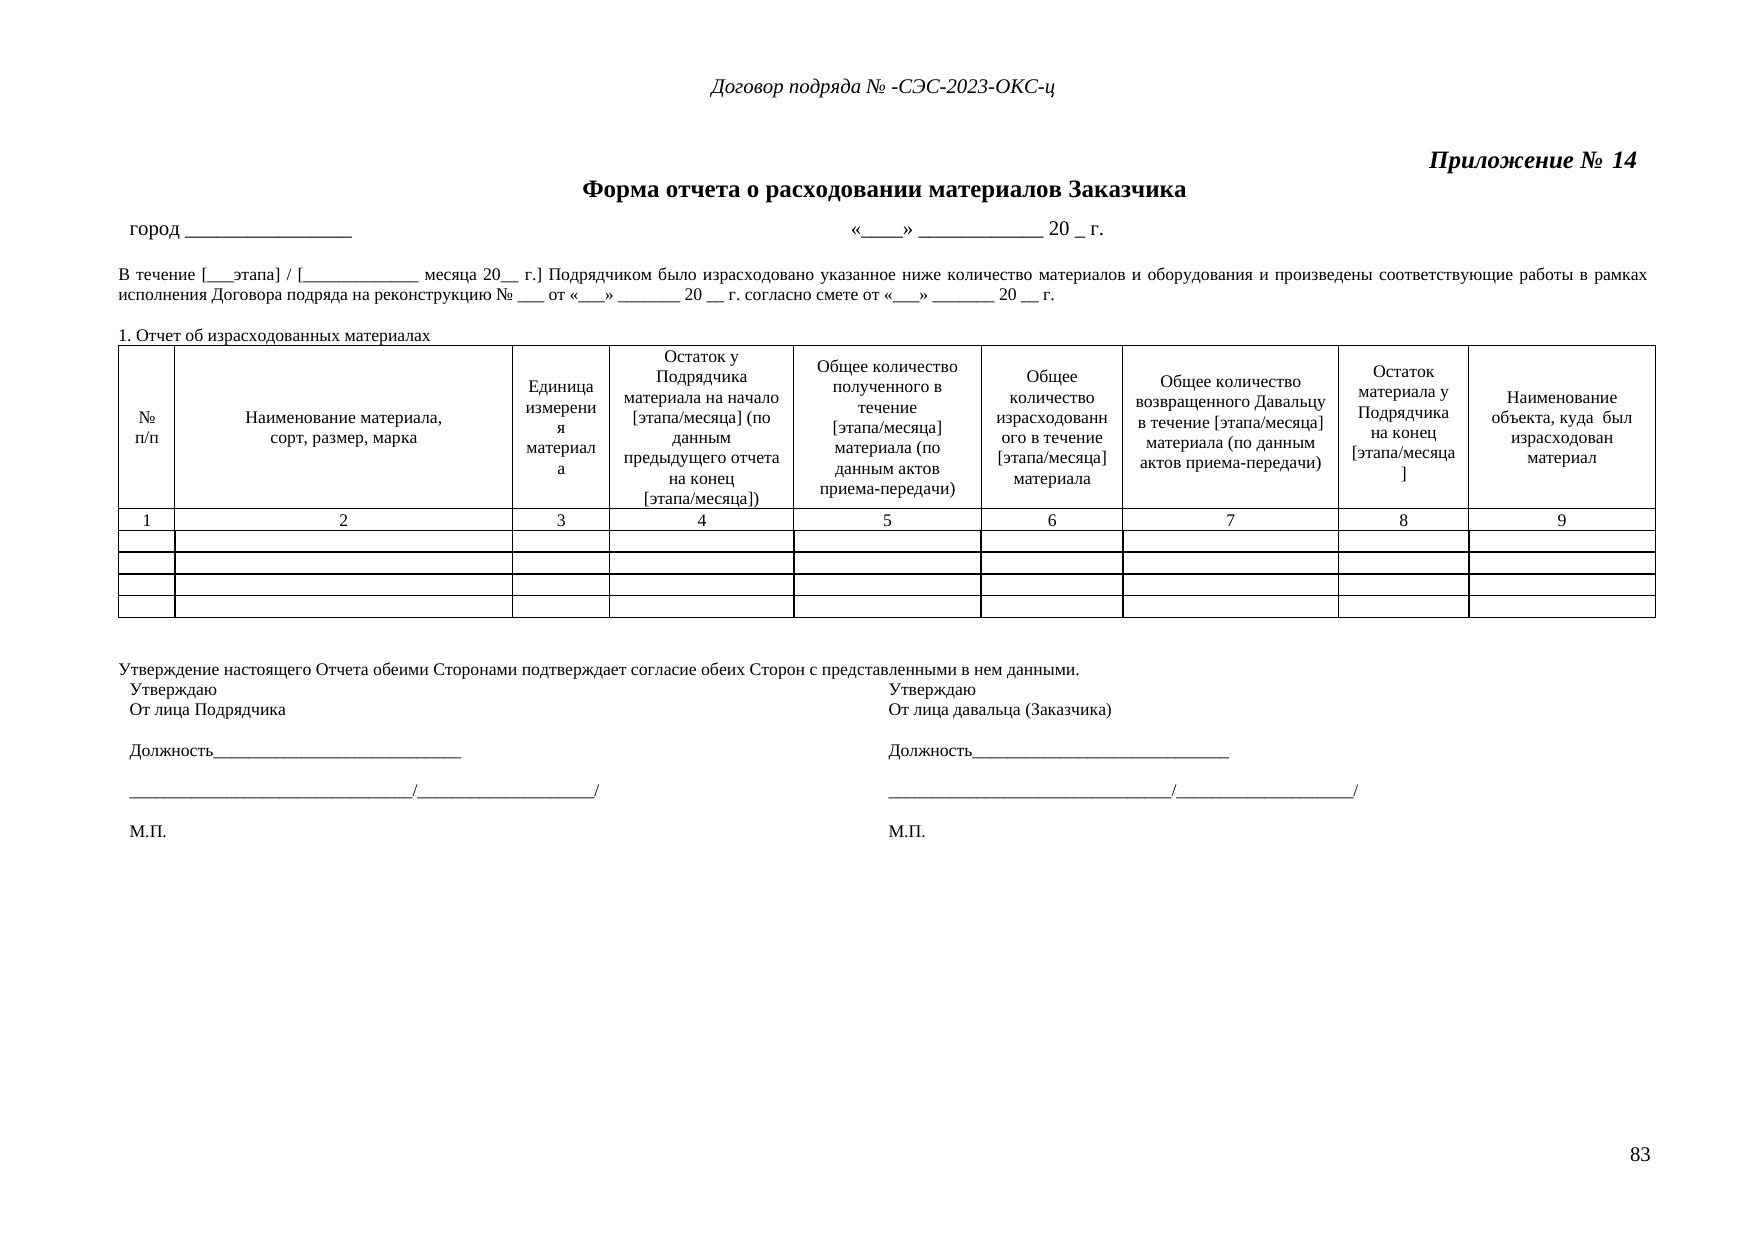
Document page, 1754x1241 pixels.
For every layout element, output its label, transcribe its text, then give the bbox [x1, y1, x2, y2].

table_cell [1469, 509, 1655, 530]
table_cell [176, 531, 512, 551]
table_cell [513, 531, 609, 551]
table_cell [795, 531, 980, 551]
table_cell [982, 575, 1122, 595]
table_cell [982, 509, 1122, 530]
list Приложение № 14 Форма отчета о расходовании материалов Заказчика [118, 145, 1651, 203]
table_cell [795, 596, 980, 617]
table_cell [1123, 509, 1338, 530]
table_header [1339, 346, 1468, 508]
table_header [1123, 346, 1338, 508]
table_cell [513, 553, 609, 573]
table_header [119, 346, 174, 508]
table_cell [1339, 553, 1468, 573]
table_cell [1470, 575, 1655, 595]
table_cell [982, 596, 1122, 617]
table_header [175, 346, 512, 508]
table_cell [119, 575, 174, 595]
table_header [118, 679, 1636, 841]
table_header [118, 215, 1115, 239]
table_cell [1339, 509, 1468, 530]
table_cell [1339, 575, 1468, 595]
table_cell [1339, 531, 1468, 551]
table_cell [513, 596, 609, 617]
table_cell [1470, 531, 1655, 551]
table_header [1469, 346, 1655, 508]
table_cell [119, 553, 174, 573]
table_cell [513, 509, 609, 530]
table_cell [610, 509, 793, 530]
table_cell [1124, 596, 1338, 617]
text Утверждение настоящего Отчета обеими Сторонами подтверждает согласие обеих Сторон с представленными в нем данными. [118, 658, 1651, 679]
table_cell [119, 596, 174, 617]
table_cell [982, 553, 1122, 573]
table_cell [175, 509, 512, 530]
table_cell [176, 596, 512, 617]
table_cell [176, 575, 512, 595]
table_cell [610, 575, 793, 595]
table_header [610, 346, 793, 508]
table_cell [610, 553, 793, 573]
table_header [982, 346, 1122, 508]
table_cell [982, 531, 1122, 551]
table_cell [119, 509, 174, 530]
text 1. Отчет об израсходованных материалах [118, 324, 1651, 345]
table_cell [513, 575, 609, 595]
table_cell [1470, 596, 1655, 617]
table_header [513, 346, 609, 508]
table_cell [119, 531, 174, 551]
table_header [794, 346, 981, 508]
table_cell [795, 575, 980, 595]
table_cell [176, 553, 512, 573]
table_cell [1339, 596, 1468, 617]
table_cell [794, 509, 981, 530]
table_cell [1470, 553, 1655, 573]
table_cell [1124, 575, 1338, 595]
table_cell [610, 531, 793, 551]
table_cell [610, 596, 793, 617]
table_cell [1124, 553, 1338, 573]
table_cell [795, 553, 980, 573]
text В течение [___этапа] / [_____________ месяца 20__ г.] Подрядчиком было израсходовано указанное ниже количество материалов и оборудования и произведены соответствующие работы в рамках исполнения Договора подряда на реконструкцию № ___ от «___» _______ 20 __ г. согласно смете от «___» _______ 20 __ г. [118, 263, 1651, 304]
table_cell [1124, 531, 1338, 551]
